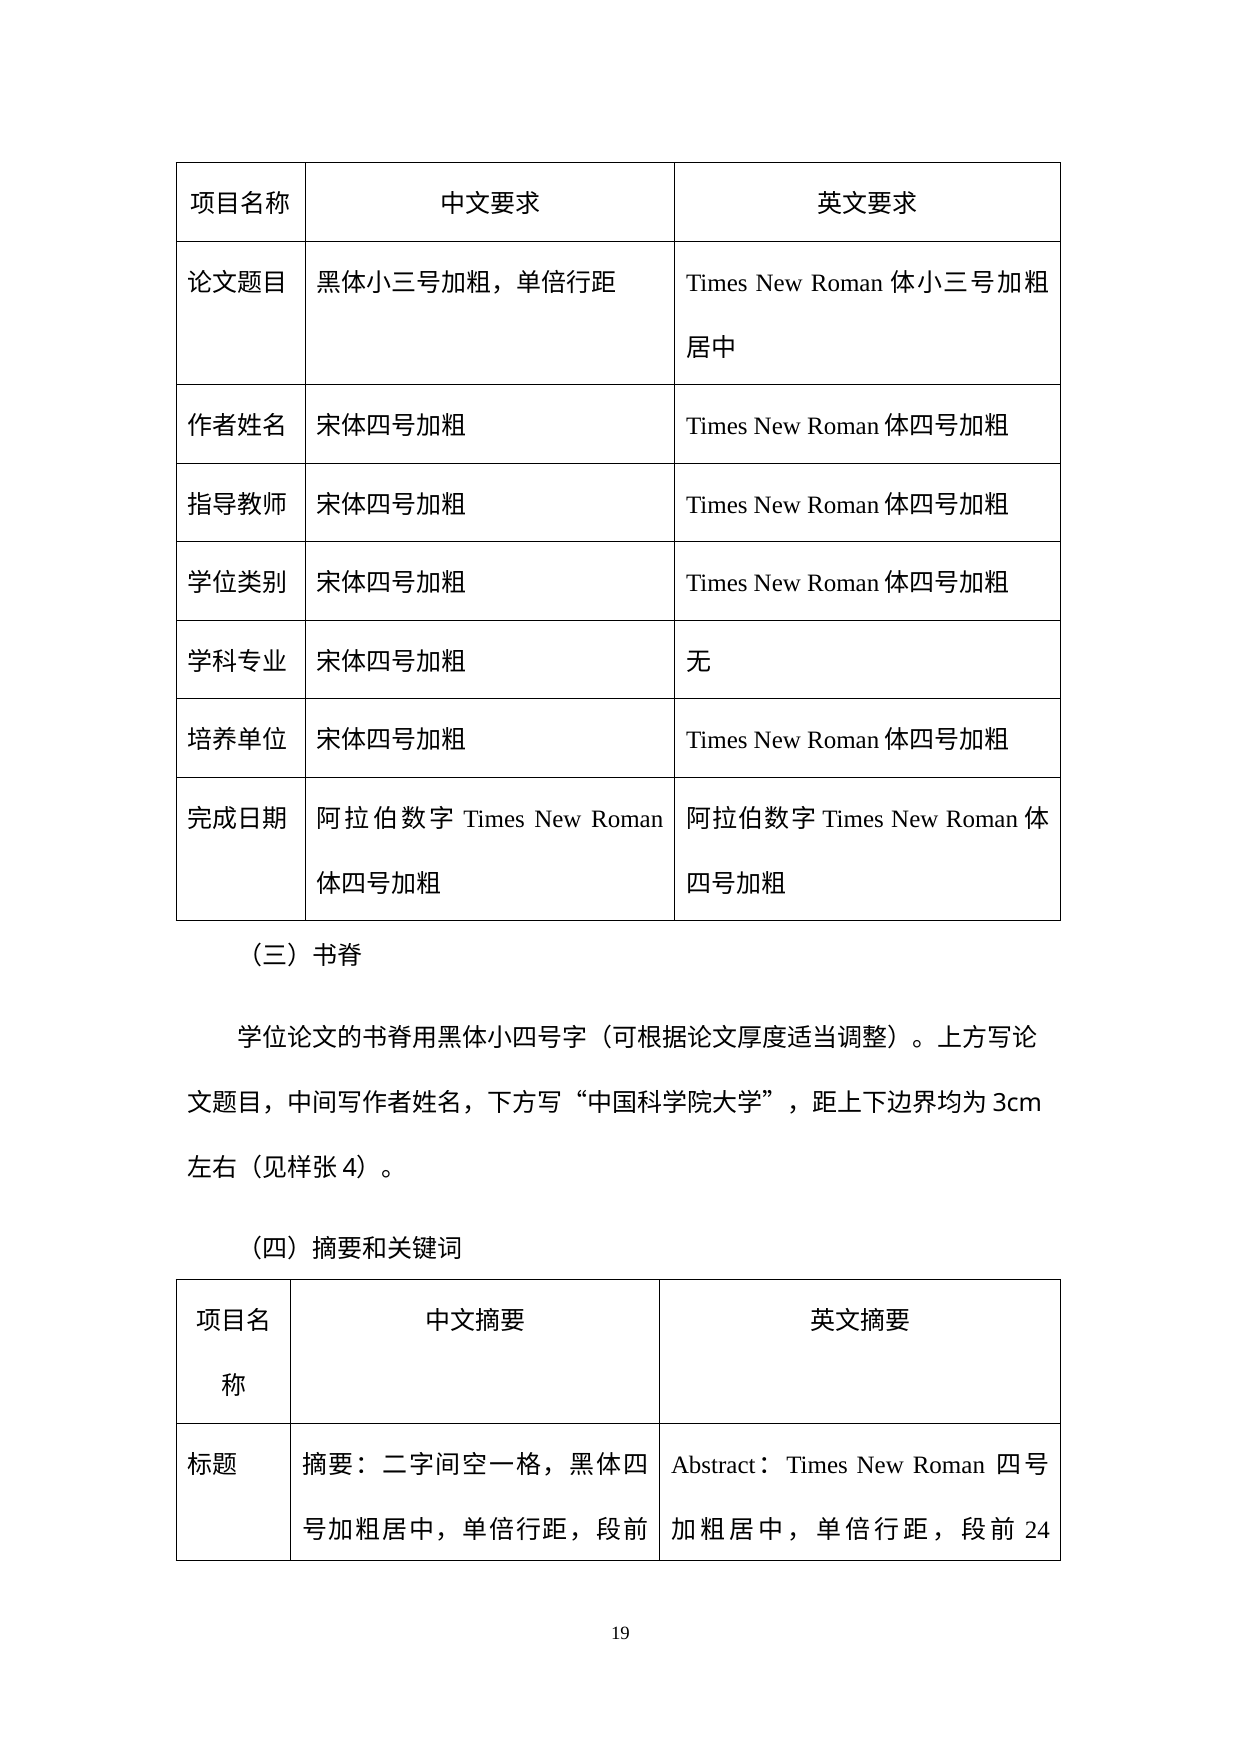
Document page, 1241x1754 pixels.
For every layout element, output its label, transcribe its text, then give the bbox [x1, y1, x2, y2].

table_cell 标题 [177, 1424, 290, 1560]
table_cell 培养单位 [177, 699, 305, 777]
table_cell Times New Roman体四号加粗 [675, 385, 1060, 463]
table_cell 阿拉伯数字Times New Roman体四号加粗 [675, 778, 1060, 920]
table_cell 宋体四号加粗 [306, 621, 674, 698]
table_header 项目名称 [177, 1280, 290, 1422]
table_header 项目名称 [177, 163, 305, 241]
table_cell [660, 1424, 1060, 1560]
table_cell Times New Roman体小三号加粗居中 [675, 242, 1060, 384]
table_cell 学位类别 [177, 542, 305, 620]
text 学位论文的书脊用黑体小四号字（可根据论文厚度适当调整）。上方写论文题目，中间写作者姓名，下方写“中国科学院大学”，距上下边界均为3cm左右（见样张4）。 [187, 1003, 1053, 1198]
table_cell 宋体四号加粗 [306, 464, 674, 541]
table_cell 学科专业 [177, 621, 305, 698]
table_cell 完成日期 [177, 778, 305, 920]
table_cell Times New Roman体四号加粗 [675, 464, 1060, 541]
text （三）书脊 [187, 921, 1053, 986]
table_header 中文摘要 [291, 1280, 659, 1422]
table_cell Times New Roman体四号加粗 [675, 699, 1060, 777]
table_cell 宋体四号加粗 [306, 542, 674, 620]
text （四）摘要和关键词 [187, 1214, 1053, 1279]
table_cell 无 [675, 621, 1060, 698]
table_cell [291, 1424, 659, 1560]
table_header 英文摘要 [660, 1280, 1060, 1422]
table_cell 指导教师 [177, 464, 305, 541]
table_cell 宋体四号加粗 [306, 385, 674, 463]
table_header 中文要求 [306, 163, 674, 241]
table_cell 论文题目 [177, 242, 305, 384]
table_cell 黑体小三号加粗，单倍行距 [306, 242, 674, 384]
table_cell 阿拉伯数字Times New Roman体四号加粗 [306, 778, 674, 920]
table_cell Times New Roman体四号加粗 [675, 542, 1060, 620]
table_cell 宋体四号加粗 [306, 699, 674, 777]
table_cell 作者姓名 [177, 385, 305, 463]
table_header 英文要求 [675, 163, 1060, 241]
